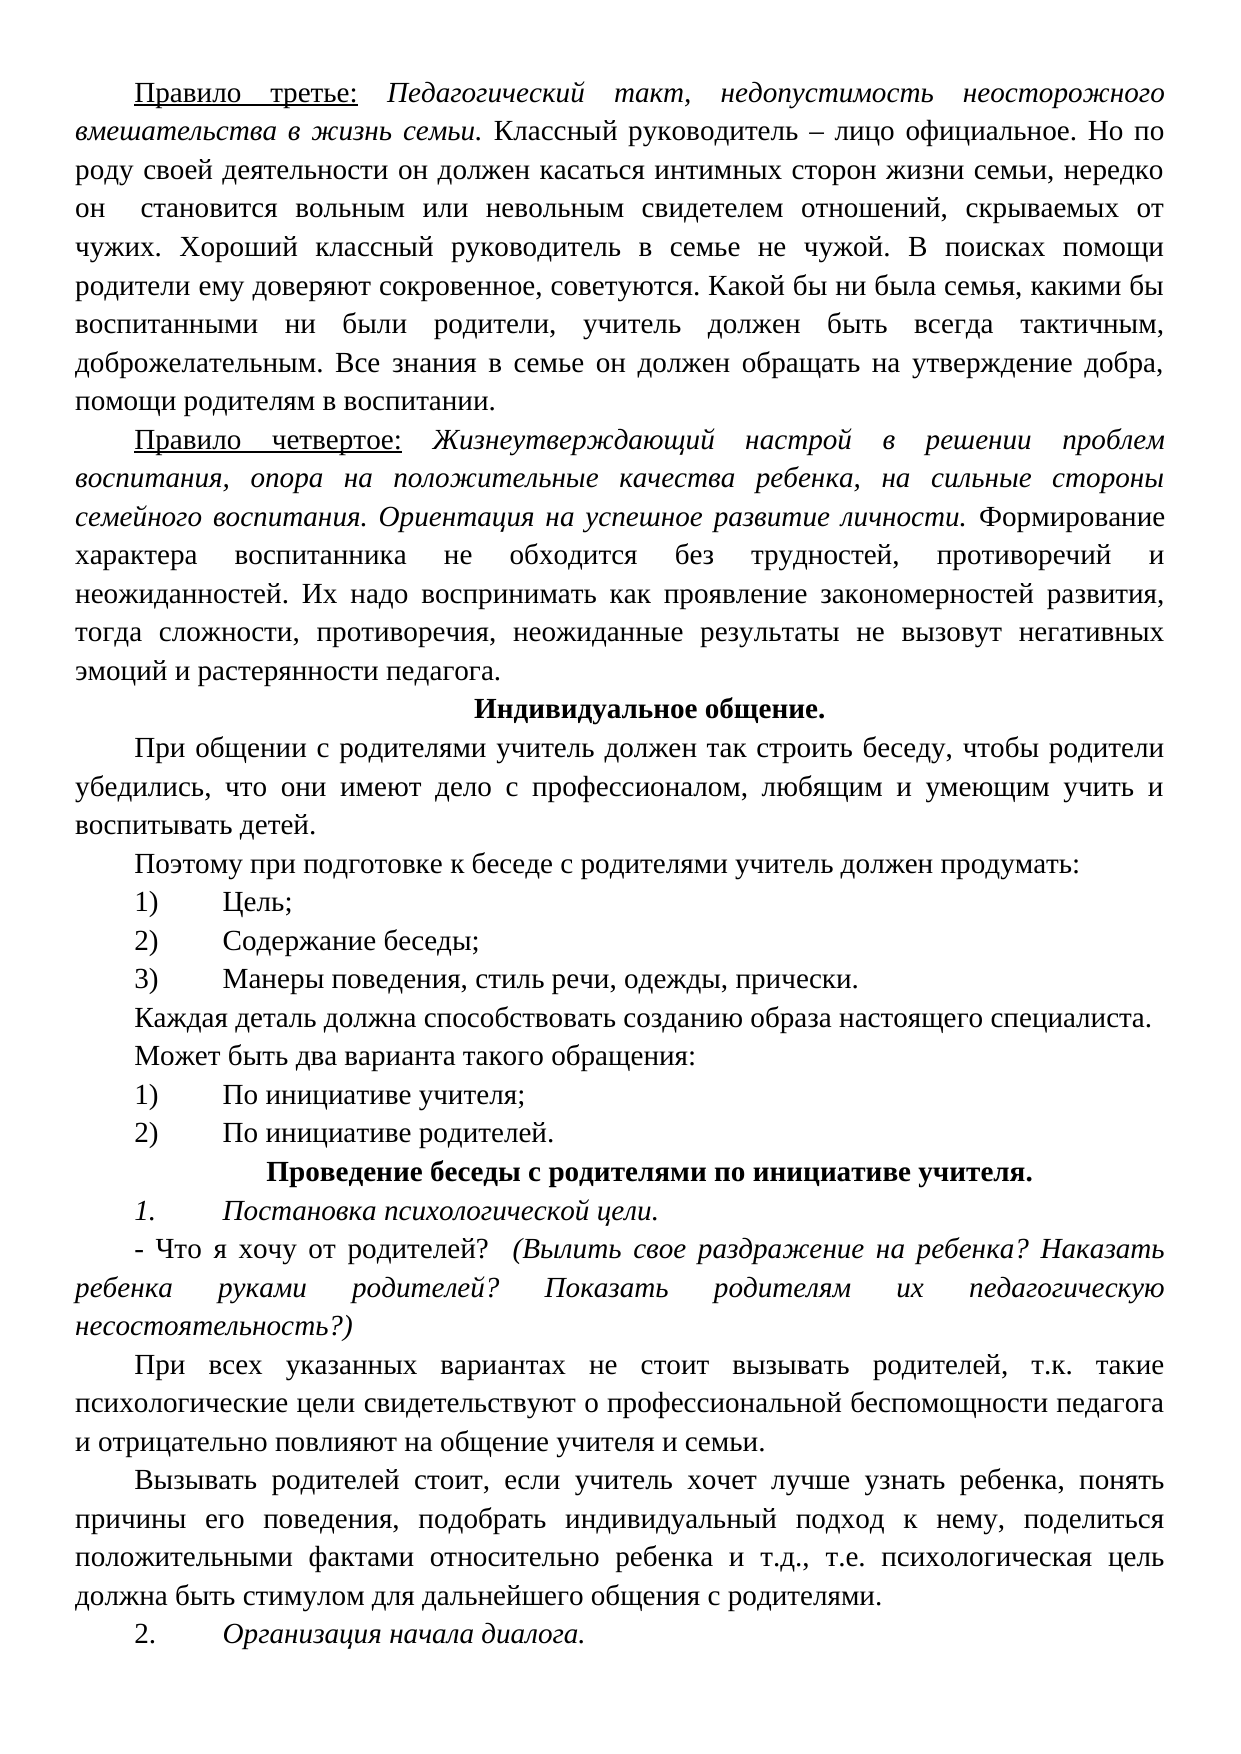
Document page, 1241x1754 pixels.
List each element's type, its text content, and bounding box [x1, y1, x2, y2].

text При всех указанных вариантах не стоит вызывать родителей, т.к. такие психологические цели свидетельствуют о профессиональной беспомощности педагога и отрицательно повлияют на общение учителя и семьи. [75, 1347, 1165, 1457]
list Постановка психологической цели. [75, 1193, 1165, 1226]
list Манеры поведения, стиль речи, одежды, прически. [75, 961, 1165, 995]
text Вызывать родителей стоит, если учитель хочет лучше узнать ребенка, понять причины его поведения, подобрать индивидуальный подход к нему, поделиться положительными фактами относительно ребенка и т.д., т.е. психологическая цель должна быть стимулом для дальнейшего общения с родителями. [75, 1462, 1165, 1612]
list Поэтому при подготовке к беседе с родителями учитель должен продумать: [75, 846, 1165, 879]
list Содержание беседы; [75, 923, 1165, 956]
text Проведение беседы с родителями по инициативе учителя. [75, 1154, 1165, 1188]
list По инициативе учителя; [75, 1077, 1165, 1111]
list По инициативе родителей. [75, 1116, 1165, 1149]
list Правило третье: Педагогический такт, недопустимость неосторожного вмешательства в жизнь семьи. Классный руководитель – лицо официальное. Но по роду своей деятельности он должен касаться интимных сторон жизни семьи, нередко он становится вольным или невольным свидетелем отношений, скрываемых от чужих. Хороший классный руководитель в семье не чужой. В поисках помощи родители ему доверяют сокровенное, советуются. Какой бы ни была семья, какими бы воспитанными ни были родители, учитель должен быть всегда тактичным, доброжелательным. Все знания в семье он должен обращать на утверждение добра, помощи родителям в воспитании. [75, 75, 1165, 417]
text Может быть два варианта такого обращения: [75, 1038, 1165, 1072]
list Индивидуальное общение. [75, 692, 1165, 725]
list Цель; [75, 884, 1165, 918]
text Каждая деталь должна способствовать созданию образа настоящего специалиста. [75, 1000, 1165, 1033]
text - Что я хочу от родителей? (Вылить свое раздражение на ребенка? Наказать ребенка руками родителей? Показать родителям их педагогическую несостоятельность?) [75, 1231, 1165, 1342]
list Организация начала диалога. [75, 1617, 1165, 1650]
list Правило четвертое: Жизнеутверждающий настрой в решении проблем воспитания, опора на положительные качества ребенка, на сильные стороны семейного воспитания. Ориентация на успешное развитие личности. Формирование характера воспитанника не обходится без трудностей, противоречий и неожиданностей. Их надо воспринимать как проявление закономерностей развития, тогда сложности, противоречия, неожиданные результаты не вызовут негативных эмоций и растерянности педагога. [75, 422, 1165, 687]
list При общении с родителями учитель должен так строить беседу, чтобы родители убедились, что они имеют дело с профессионалом, любящим и умеющим учить и воспитывать детей. [75, 730, 1165, 841]
